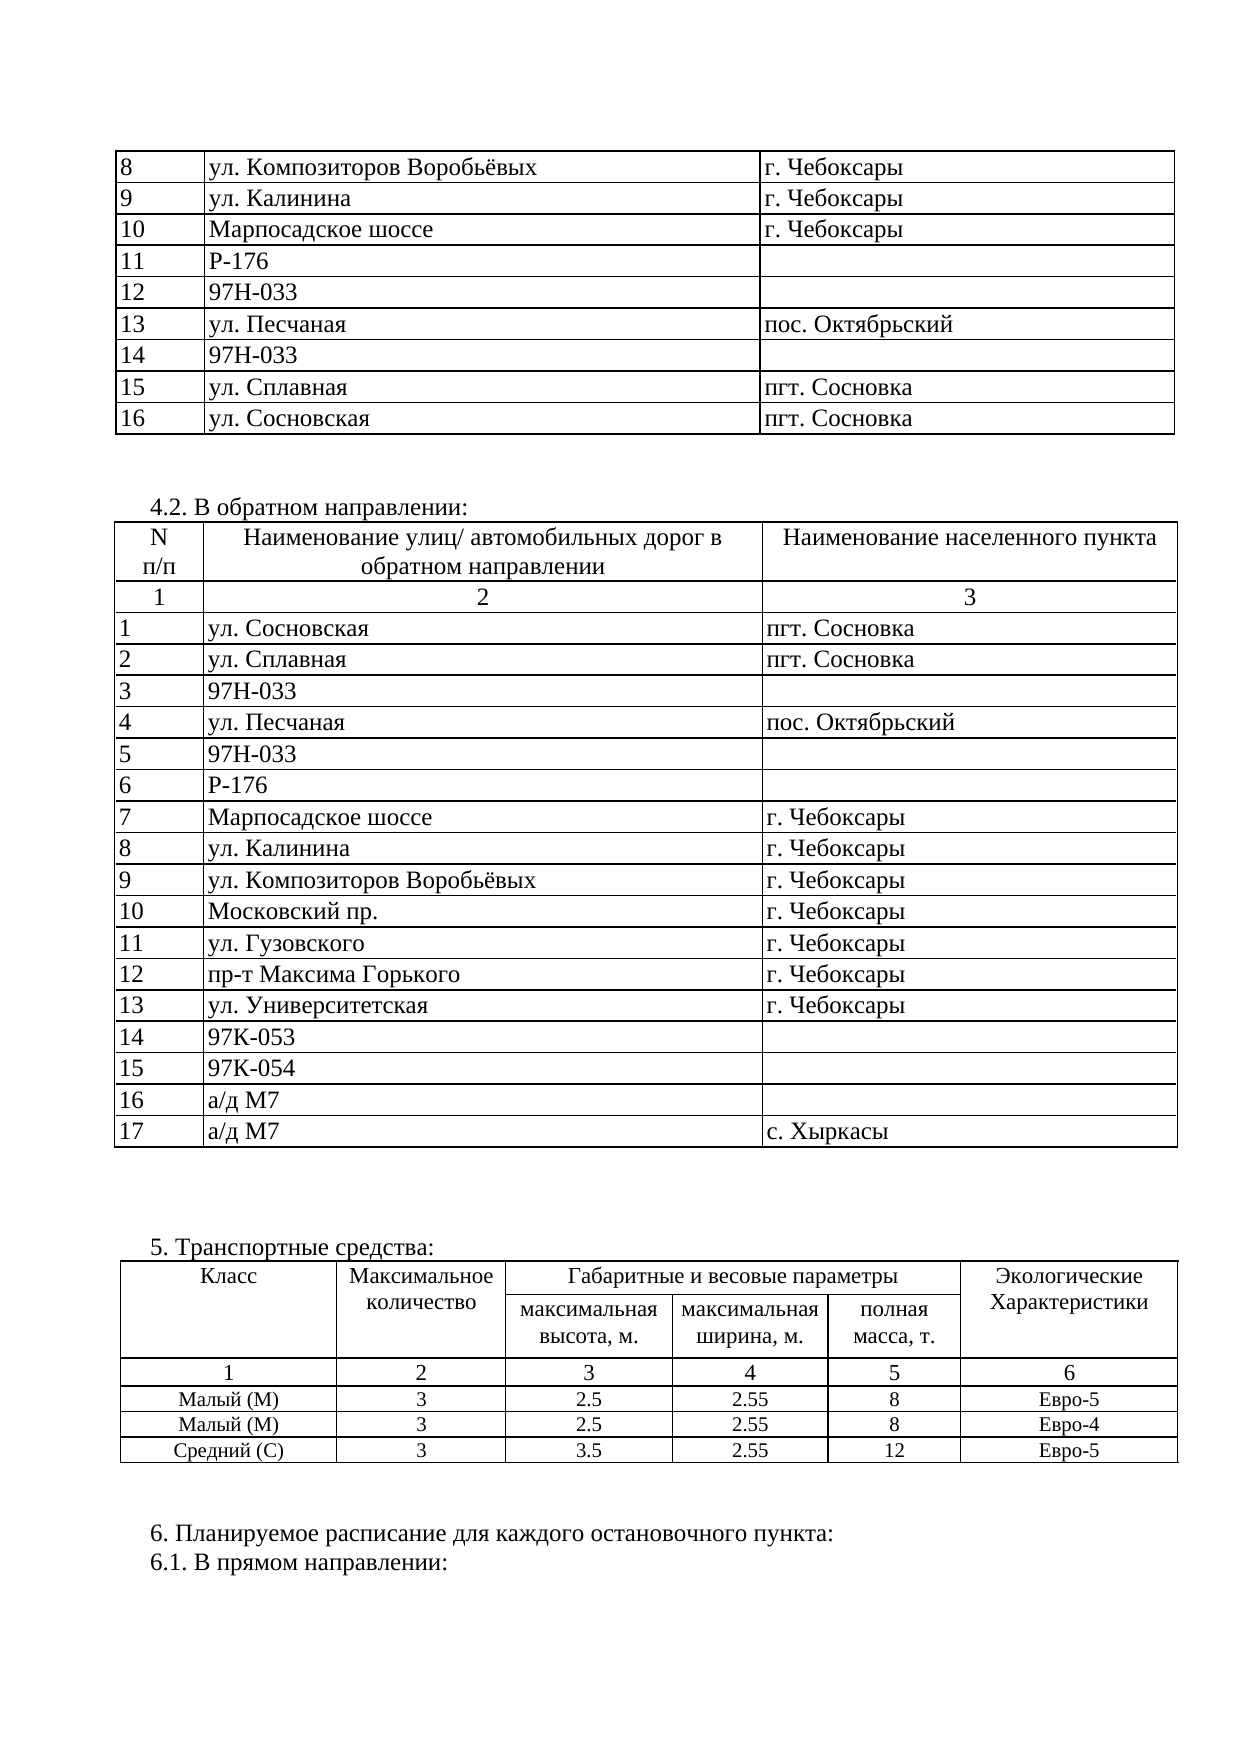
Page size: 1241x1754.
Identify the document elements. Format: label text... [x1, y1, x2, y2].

table_cell ул. Университетская [204, 991, 762, 1020]
table_cell ул. Сплавная [205, 372, 759, 402]
table_cell а/д М7 [204, 1085, 762, 1115]
table_cell [763, 1020, 1177, 1052]
table_cell 8 [115, 833, 203, 863]
table_cell [761, 246, 1174, 276]
table_cell 2.55 [673, 1412, 827, 1436]
table_header Габаритные и весовые параметры [506, 1262, 960, 1294]
table_cell пгт. Сосновка [761, 403, 1174, 433]
text 6.1. В прямом направлении: [150, 1547, 1090, 1576]
table_cell 8 [829, 1387, 960, 1411]
table_cell 8 [117, 152, 204, 181]
table_cell 9 [117, 183, 204, 213]
table_cell г. Чебоксары [763, 832, 1177, 863]
table_cell 3.5 [506, 1438, 672, 1462]
table_cell 3 [763, 580, 1177, 611]
table_header N п/п [115, 523, 203, 580]
table_cell г. Чебоксары [761, 215, 1174, 244]
table_cell г. Чебоксары [761, 183, 1174, 213]
table_cell 4 [673, 1359, 827, 1385]
table_cell г. Чебоксары [763, 895, 1177, 926]
table_cell Р-176 [204, 770, 762, 800]
table_cell 8 [829, 1412, 960, 1436]
table_header Наименование населенного пункта [763, 523, 1177, 580]
table_cell [763, 674, 1177, 706]
table_cell 2.55 [673, 1387, 827, 1411]
table_cell г. Чебоксары [761, 152, 1174, 181]
text 4.2. В обратном направлении: [150, 492, 1090, 521]
table_cell Марпосадское шоссе [205, 215, 759, 244]
table_cell 14 [115, 1021, 203, 1052]
table_cell 17 [115, 1116, 203, 1146]
table_cell Малый (М) [121, 1387, 336, 1411]
table_cell 97К-053 [204, 1022, 762, 1052]
table_cell пр-т Максима Горького [204, 959, 762, 989]
table_cell [761, 277, 1174, 307]
table_cell 14 [117, 340, 204, 370]
table_cell 5 [829, 1359, 960, 1385]
table_cell 10 [117, 215, 204, 244]
table_cell 11 [115, 927, 203, 957]
table_cell Малый (М) [121, 1412, 336, 1436]
table_cell ул. Сосновская [205, 403, 759, 433]
table_cell 1 [115, 613, 203, 643]
table_header Наименование улиц/ автомобильных дорог в обратном направлении [204, 523, 762, 580]
table_cell ул. Композиторов Воробьёвых [204, 865, 762, 894]
table_cell 4 [115, 707, 203, 737]
table_cell ул. Гузовского [204, 928, 762, 957]
table_cell 97Н-033 [205, 340, 759, 370]
table_cell 12 [117, 277, 204, 307]
table_cell максимальная высота, м. [506, 1295, 672, 1357]
table_cell ул. Композиторов Воробьёвых [205, 152, 759, 181]
table_cell 2 [337, 1359, 505, 1385]
table_cell 2.55 [673, 1438, 827, 1462]
table_cell [761, 340, 1174, 370]
table_cell 1 [121, 1359, 336, 1385]
table_cell ул. Сплавная [204, 645, 762, 674]
table_cell а/д М7 [204, 1116, 762, 1146]
table_cell 3 [337, 1438, 505, 1462]
table_cell Евро-4 [961, 1412, 1177, 1436]
table_cell Средний (С) [121, 1438, 336, 1462]
table_cell 97Н-033 [205, 277, 759, 307]
table_header Класс [121, 1262, 336, 1357]
table_cell 3 [337, 1387, 505, 1411]
table_cell 3 [337, 1412, 505, 1436]
table_cell 2.5 [506, 1412, 672, 1436]
table_cell 16 [117, 403, 204, 433]
table_cell Марпосадское шоссе [204, 802, 762, 832]
table_cell 10 [115, 896, 203, 926]
table_cell ул. Калинина [205, 183, 759, 213]
table_cell [763, 737, 1177, 769]
table_cell 3 [506, 1359, 672, 1385]
table_cell г. Чебоксары [763, 989, 1177, 1020]
table_header Экологические Характеристики [961, 1262, 1177, 1357]
table_cell с. Хыркасы [763, 1115, 1177, 1146]
table_cell Евро-5 [961, 1387, 1177, 1411]
table_cell 9 [115, 864, 203, 894]
table_cell ул. Сосновская [204, 613, 762, 643]
table_cell 1 [115, 581, 203, 611]
table_cell пос. Октябрьский [761, 309, 1174, 339]
table_cell Евро-5 [961, 1438, 1177, 1462]
table_cell ул. Калинина [204, 833, 762, 863]
table_cell 13 [115, 990, 203, 1020]
table_cell 97Н-033 [204, 676, 762, 706]
table_cell 5 [115, 738, 203, 769]
table_cell 6 [961, 1359, 1177, 1385]
table_cell полная масса, т. [829, 1295, 960, 1357]
table_cell 7 [115, 801, 203, 832]
table_cell пгт. Сосновка [763, 611, 1177, 643]
table_cell г. Чебоксары [763, 800, 1177, 832]
table_cell 2.5 [506, 1387, 672, 1411]
table_cell [763, 1052, 1177, 1083]
table_cell ул. Песчаная [205, 309, 759, 339]
table_cell 12 [115, 959, 203, 989]
table_cell [763, 769, 1177, 800]
table_header Максимальное количество [337, 1262, 505, 1357]
table_cell 3 [115, 675, 203, 706]
table_cell Р-176 [205, 246, 759, 276]
table_cell Московский пр. [204, 896, 762, 926]
table_cell максимальная ширина, м. [673, 1295, 827, 1357]
table_cell г. Чебоксары [763, 926, 1177, 957]
table_cell пгт. Сосновка [763, 643, 1177, 674]
table_cell 11 [117, 246, 204, 276]
table_cell ул. Песчаная [204, 707, 762, 737]
table_cell 97Н-033 [204, 739, 762, 769]
table_cell пос. Октябрьский [763, 706, 1177, 737]
table_cell 15 [115, 1053, 203, 1083]
table_cell г. Чебоксары [763, 958, 1177, 989]
table_cell 6 [115, 770, 203, 800]
table_cell 97К-054 [204, 1053, 762, 1083]
table_cell [763, 1083, 1177, 1115]
table_cell пгт. Сосновка [761, 372, 1174, 402]
table_cell 12 [829, 1438, 960, 1462]
text 5. Транспортные средства: [150, 1232, 1090, 1260]
table_cell 2 [115, 644, 203, 674]
table_cell 13 [117, 309, 204, 339]
table_cell 15 [117, 372, 204, 402]
table_cell 2 [204, 582, 762, 611]
text 6. Планируемое расписание для каждого остановочного пункта: [150, 1518, 1090, 1547]
table_cell г. Чебоксары [763, 863, 1177, 894]
table_cell 16 [115, 1084, 203, 1115]
